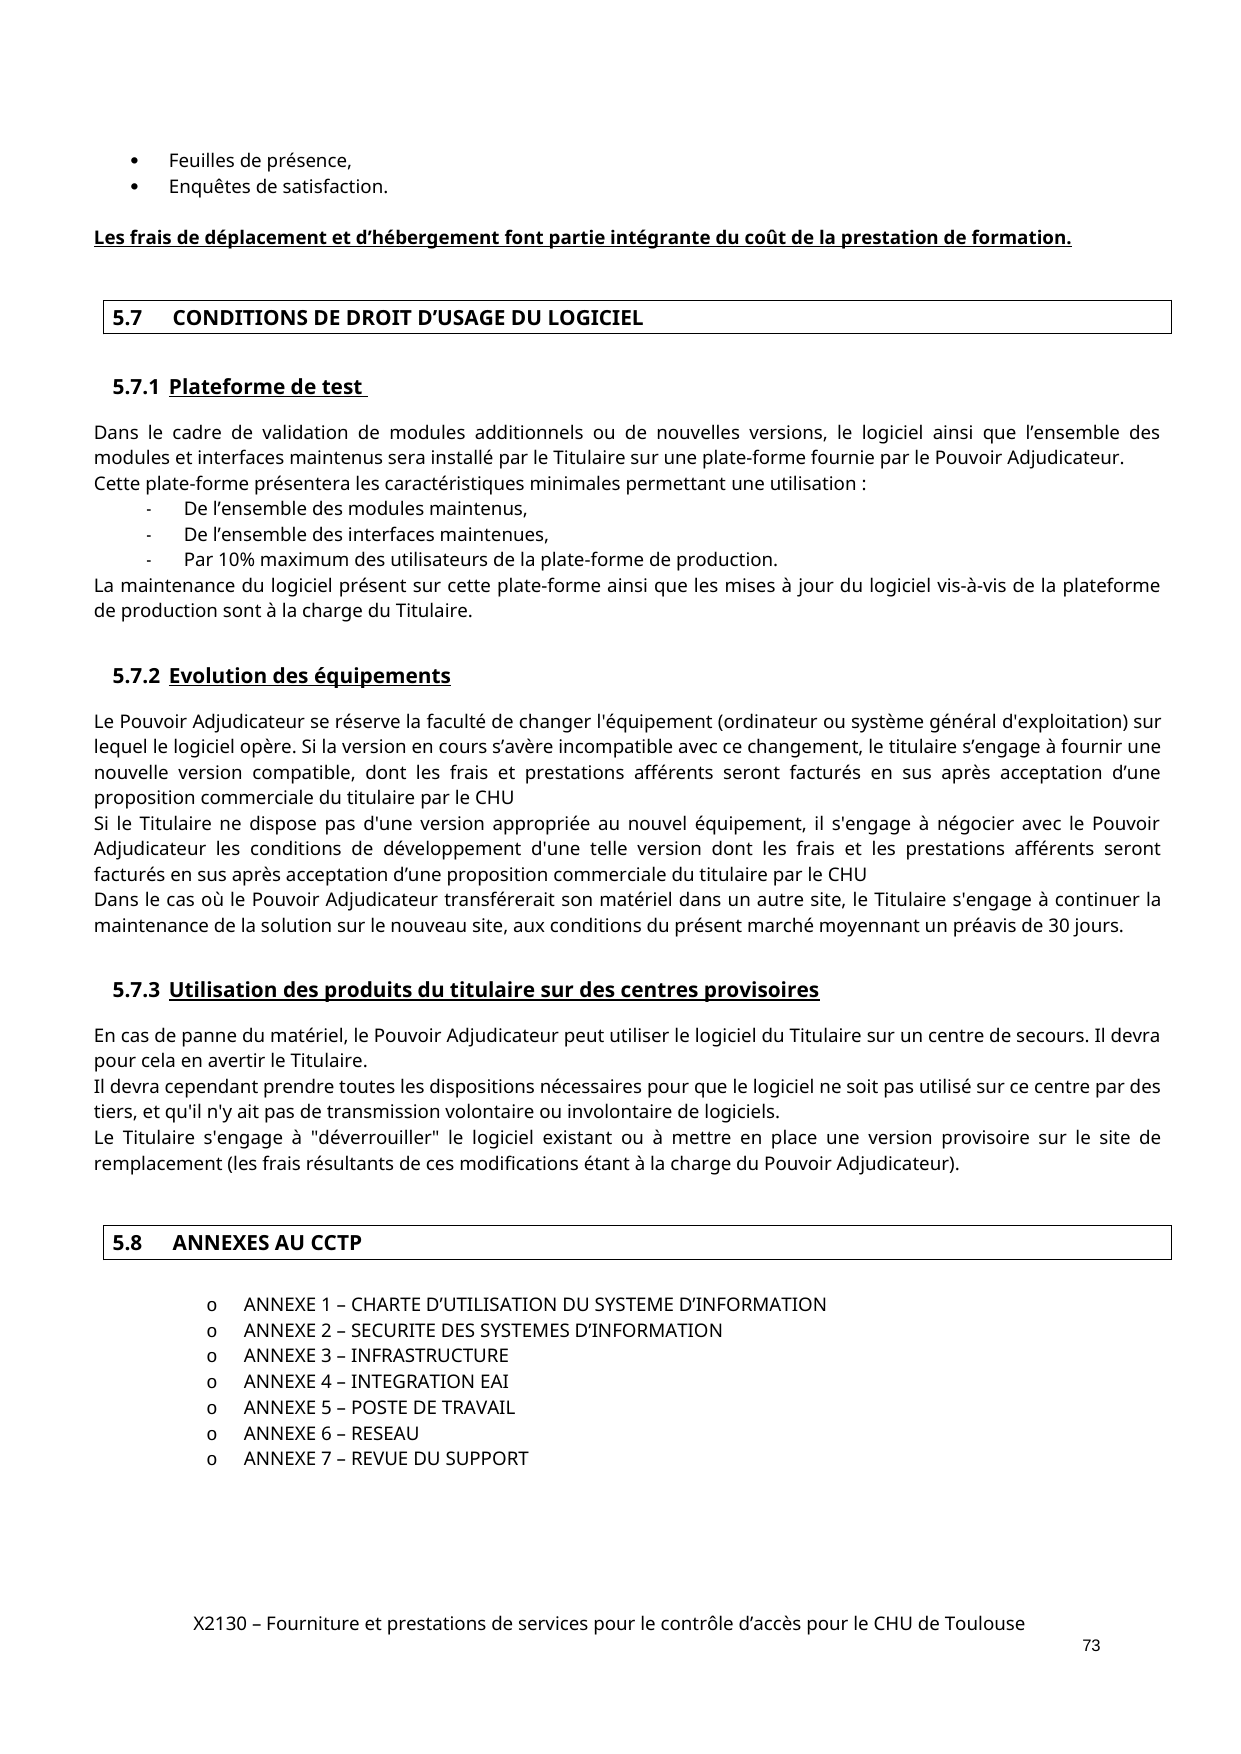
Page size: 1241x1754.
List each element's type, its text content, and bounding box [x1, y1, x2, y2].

text Cette plate-forme présentera les caractéristiques minimales permettant une utilisation : [94, 470, 1162, 496]
text Le Pouvoir Adjudicateur se réserve la faculté de changer l'équipement (ordinateur ou système général d'exploitation) sur lequel le logiciel opère. Si la version en cours s’avère incompatible avec ce changement, le titulaire s’engage à fournir une nouvelle version compatible, dont les frais et prestations afférents seront facturés en sus après acceptation d’une proposition commerciale du titulaire par le CHU [94, 708, 1162, 810]
list Feuilles de présence, [131, 148, 1162, 173]
list ANNEXE 4 – INTEGRATION EAI [206, 1368, 1162, 1394]
list De l’ensemble des interfaces maintenues, [146, 521, 1162, 547]
list ANNEXE 2 – SECURITE DES SYSTEMES D’INFORMATION [206, 1317, 1162, 1343]
list ANNEXE 7 – REVUE DU SUPPORT [206, 1446, 1162, 1471]
subtitle Evolution des équipements [112, 661, 1162, 689]
subtitle Plateforme de test [112, 372, 1162, 400]
list Enquêtes de satisfaction. [131, 173, 1162, 199]
list ANNEXE 5 – POSTE DE TRAVAIL [206, 1394, 1162, 1420]
subtitle ANNEXES AU CCTP [104, 1226, 1171, 1259]
text Les frais de déplacement et d’hébergement font partie intégrante du coût de la prestation de formation. [94, 224, 1162, 250]
text Dans le cas où le Pouvoir Adjudicateur transférerait son matériel dans un autre site, le Titulaire s'engage à continuer la maintenance de la solution sur le nouveau site, aux conditions du présent marché moyennant un préavis de 30 jours. [94, 887, 1162, 938]
text Dans le cadre de validation de modules additionnels ou de nouvelles versions, le logiciel ainsi que l’ensemble des modules et interfaces maintenus sera installé par le Titulaire sur une plate-forme fournie par le Pouvoir Adjudicateur. [94, 419, 1162, 470]
text La maintenance du logiciel présent sur cette plate-forme ainsi que les mises à jour du logiciel vis-à-vis de la plateforme de production sont à la charge du Titulaire. [94, 572, 1162, 623]
list ANNEXE 6 – RESEAU [206, 1420, 1162, 1446]
text Si le Titulaire ne dispose pas d'une version appropriée au nouvel équipement, il s'engage à négocier avec le Pouvoir Adjudicateur les conditions de développement d'une telle version dont les frais et les prestations afférents seront facturés en sus après acceptation d’une proposition commerciale du titulaire par le CHU [94, 810, 1162, 887]
text Le Titulaire s'engage à "déverrouiller" le logiciel existant ou à mettre en place une version provisoire sur le site de remplacement (les frais résultants de ces modifications étant à la charge du Pouvoir Adjudicateur). [94, 1124, 1162, 1175]
text Il devra cependant prendre toutes les dispositions nécessaires pour que le logiciel ne soit pas utilisé sur ce centre par des tiers, et qu'il n'y ait pas de transmission volontaire ou involontaire de logiciels. [94, 1073, 1162, 1124]
text En cas de panne du matériel, le Pouvoir Adjudicateur peut utiliser le logiciel du Titulaire sur un centre de secours. Il devra pour cela en avertir le Titulaire. [94, 1022, 1162, 1073]
list Par 10% maximum des utilisateurs de la plate-forme de production. [146, 547, 1162, 572]
subtitle Conditions de droit d’usage du logiciel [104, 301, 1171, 333]
list ANNEXE 1 – CHARTE D’UTILISATION DU SYSTEME D’INFORMATION [206, 1291, 1162, 1317]
list ANNEXE 3 – INFRASTRUCTURE [206, 1343, 1162, 1368]
subtitle Utilisation des produits du titulaire sur des centres provisoires [112, 975, 1162, 1003]
list De l’ensemble des modules maintenus, [146, 496, 1162, 521]
